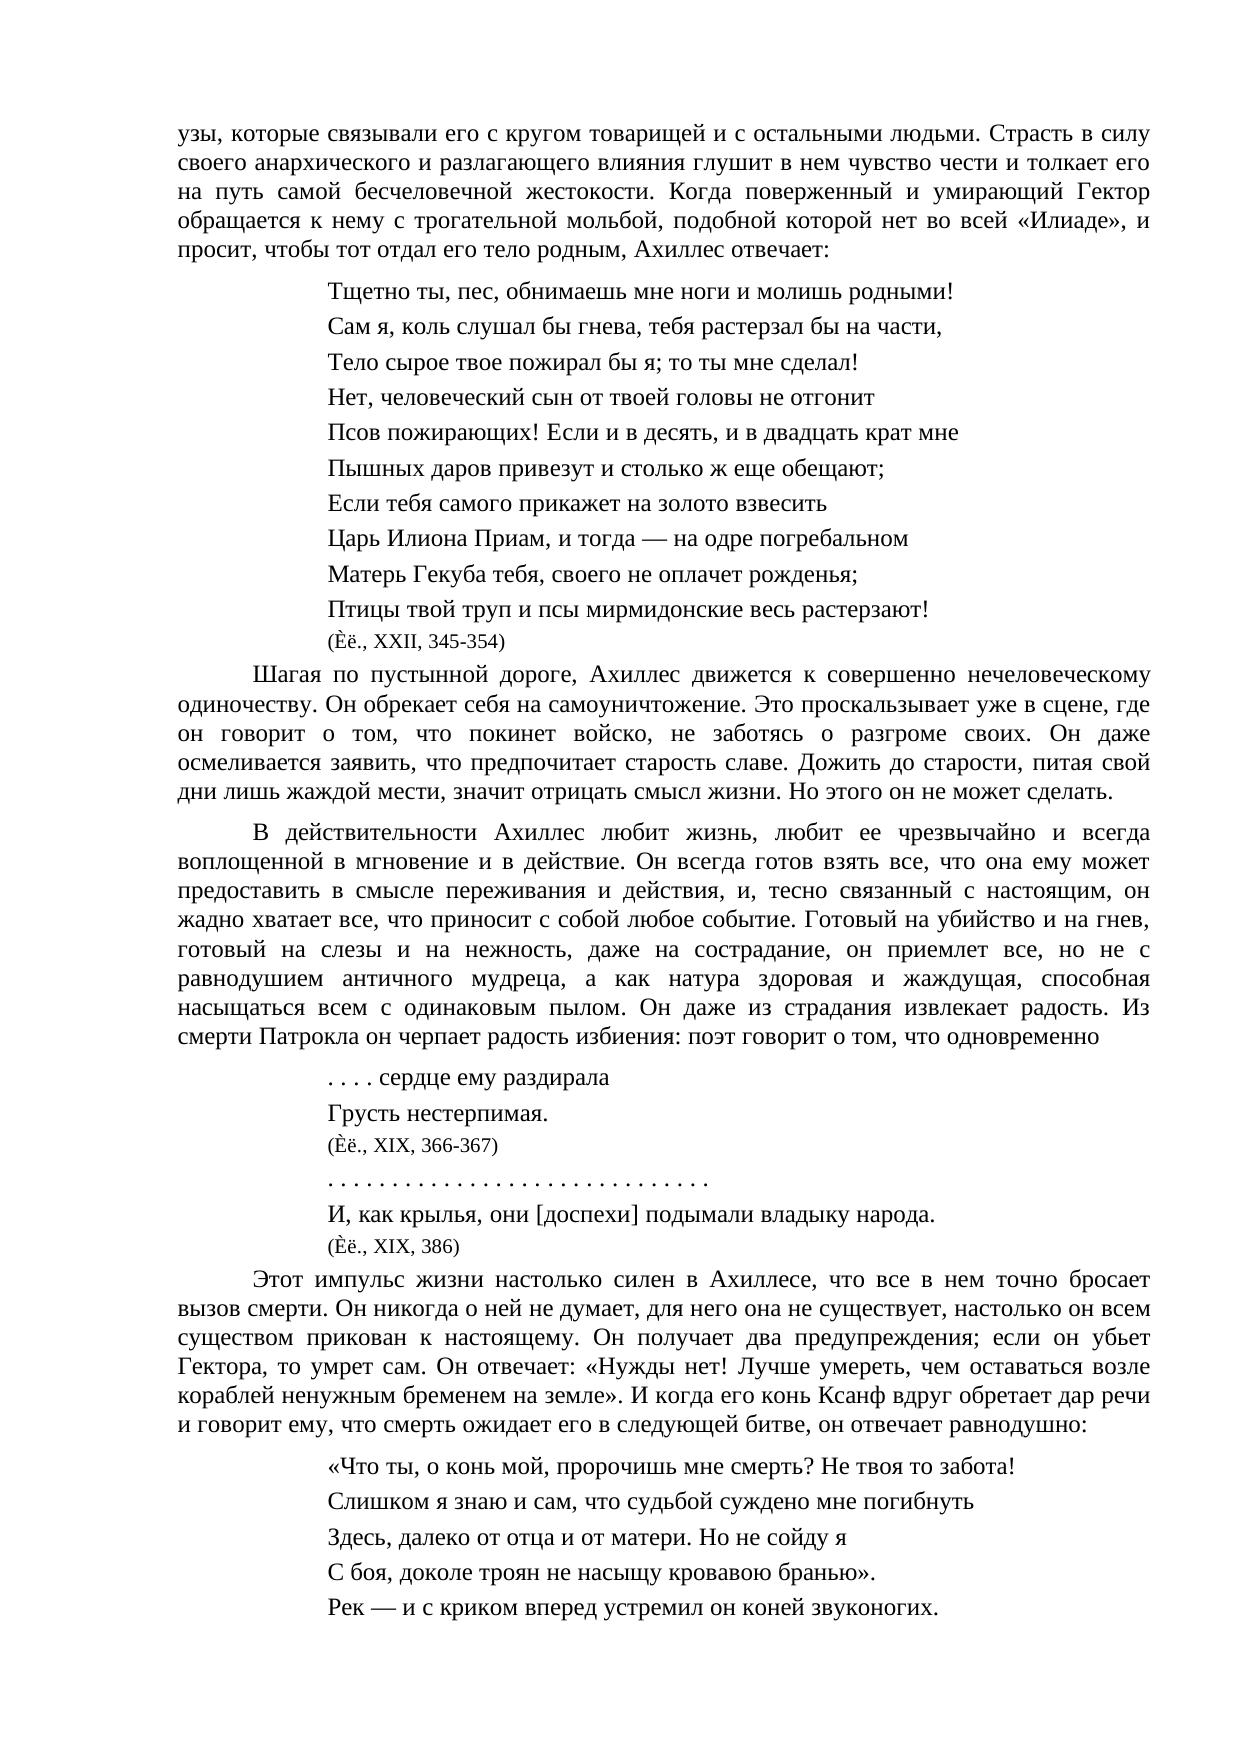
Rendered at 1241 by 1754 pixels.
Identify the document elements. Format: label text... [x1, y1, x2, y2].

text «Что ты, о конь мой, пророчишь мне смерть? Не твоя то забота! [327, 1451, 1152, 1480]
text Птицы твой труп и псы мирмидонские весь растерзают! [327, 594, 1152, 623]
text Рек — и с криком вперед устремил он коней звуконогих. [327, 1592, 1152, 1621]
text Этот импульс жизни настолько силен в Ахиллесе, что все в нем точно бросает вызов смерти. Он никогда о ней не думает, для него она не существует, настолько он всем существом прикован к настоящему. Он получает два предупреждения; если он убьет Гектора, то умрет сам. Он отвечает: «Нужды нет! Лучше умереть, чем оставаться возле кораблей ненужным бременем на земле». И когда его конь Ксанф вдруг обретает дар речи и говорит ему, что смерть ожидает его в следующей битве, он отвечает равнодушно: [177, 1264, 1152, 1438]
text С боя, доколе троян не насыщу кровавою бранью». [327, 1557, 1152, 1586]
text (Èë., XXII, 345-354) [327, 629, 1152, 653]
text . . . . . . . . . . . . . . . . . . . . . . . . . . . . . . [327, 1163, 1152, 1192]
text (Èë., XIX, 386) [327, 1234, 1152, 1258]
text Пышных даров привезут и столько ж еще обещают; [327, 452, 1152, 482]
text Царь Илиона Приам, и тогда — на одре погребальном [327, 523, 1152, 552]
text И, как крылья, они [доспехи] подымали владыку народа. [327, 1198, 1152, 1227]
text Псов пожирающих! Если и в десять, и в двадцать крат мне [327, 417, 1152, 446]
text (Èë., XIX, 366-367) [327, 1133, 1152, 1157]
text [177, 118, 1152, 263]
text Тело сырое твое пожирал бы я; то ты мне сделал! [327, 347, 1152, 376]
text В действительности Ахиллес любит жизнь, любит ее чрезвычайно и всегда воплощенной в мгновение и в действие. Он всегда готов взять все, что она ему может предоставить в смысле переживания и действия, и, тесно связанный с настоящим, он жадно хватает все, что приносит с собой любое событие. Готовый на убийство и на гнев, готовый на слезы и на нежность, даже на сострадание, он приемлет все, но не с равнодушием античного мудреца, а как натура здоровая и жаждущая, способная насыщаться всем с одинаковым пылом. Он даже из страдания извлекает радость. Из смерти Патрокла он черпает радость избиения: поэт говорит о том, что одновременно [177, 817, 1152, 1050]
text Матерь Гекуба тебя, своего не оплачет рожденья; [327, 558, 1152, 587]
text Если тебя самого прикажет на золото взвесить [327, 488, 1152, 517]
text Здесь, далеко от отца и от матери. Но не сойду я [327, 1522, 1152, 1551]
text Грусть нестерпимая. [327, 1097, 1152, 1127]
text Слишком я знаю и сам, что судьбой суждено мне погибнуть [327, 1486, 1152, 1515]
text Тщетно ты, пес, обнимаешь мне ноги и молишь родными! [327, 276, 1152, 305]
text . . . . сердце ему раздирала [327, 1062, 1152, 1091]
text Сам я, коль слушал бы гнева, тебя растерзал бы на части, [327, 311, 1152, 340]
text Нет, человеческий сын от твоей головы не отгонит [327, 382, 1152, 411]
text Шагая по пустынной дороге, Ахиллес движется к совершенно нечеловеческому одиночеству. Он обрекает себя на самоуничтожение. Это проскальзывает уже в сцене, где он говорит о том, что покинет войско, не заботясь о разгроме своих. Он даже осмеливается заявить, что предпочитает старость славе. Дожить до старости, питая свой дни лишь жаждой мести, значит отрицать смысл жизни. Но этого он не может сделать. [177, 659, 1152, 805]
